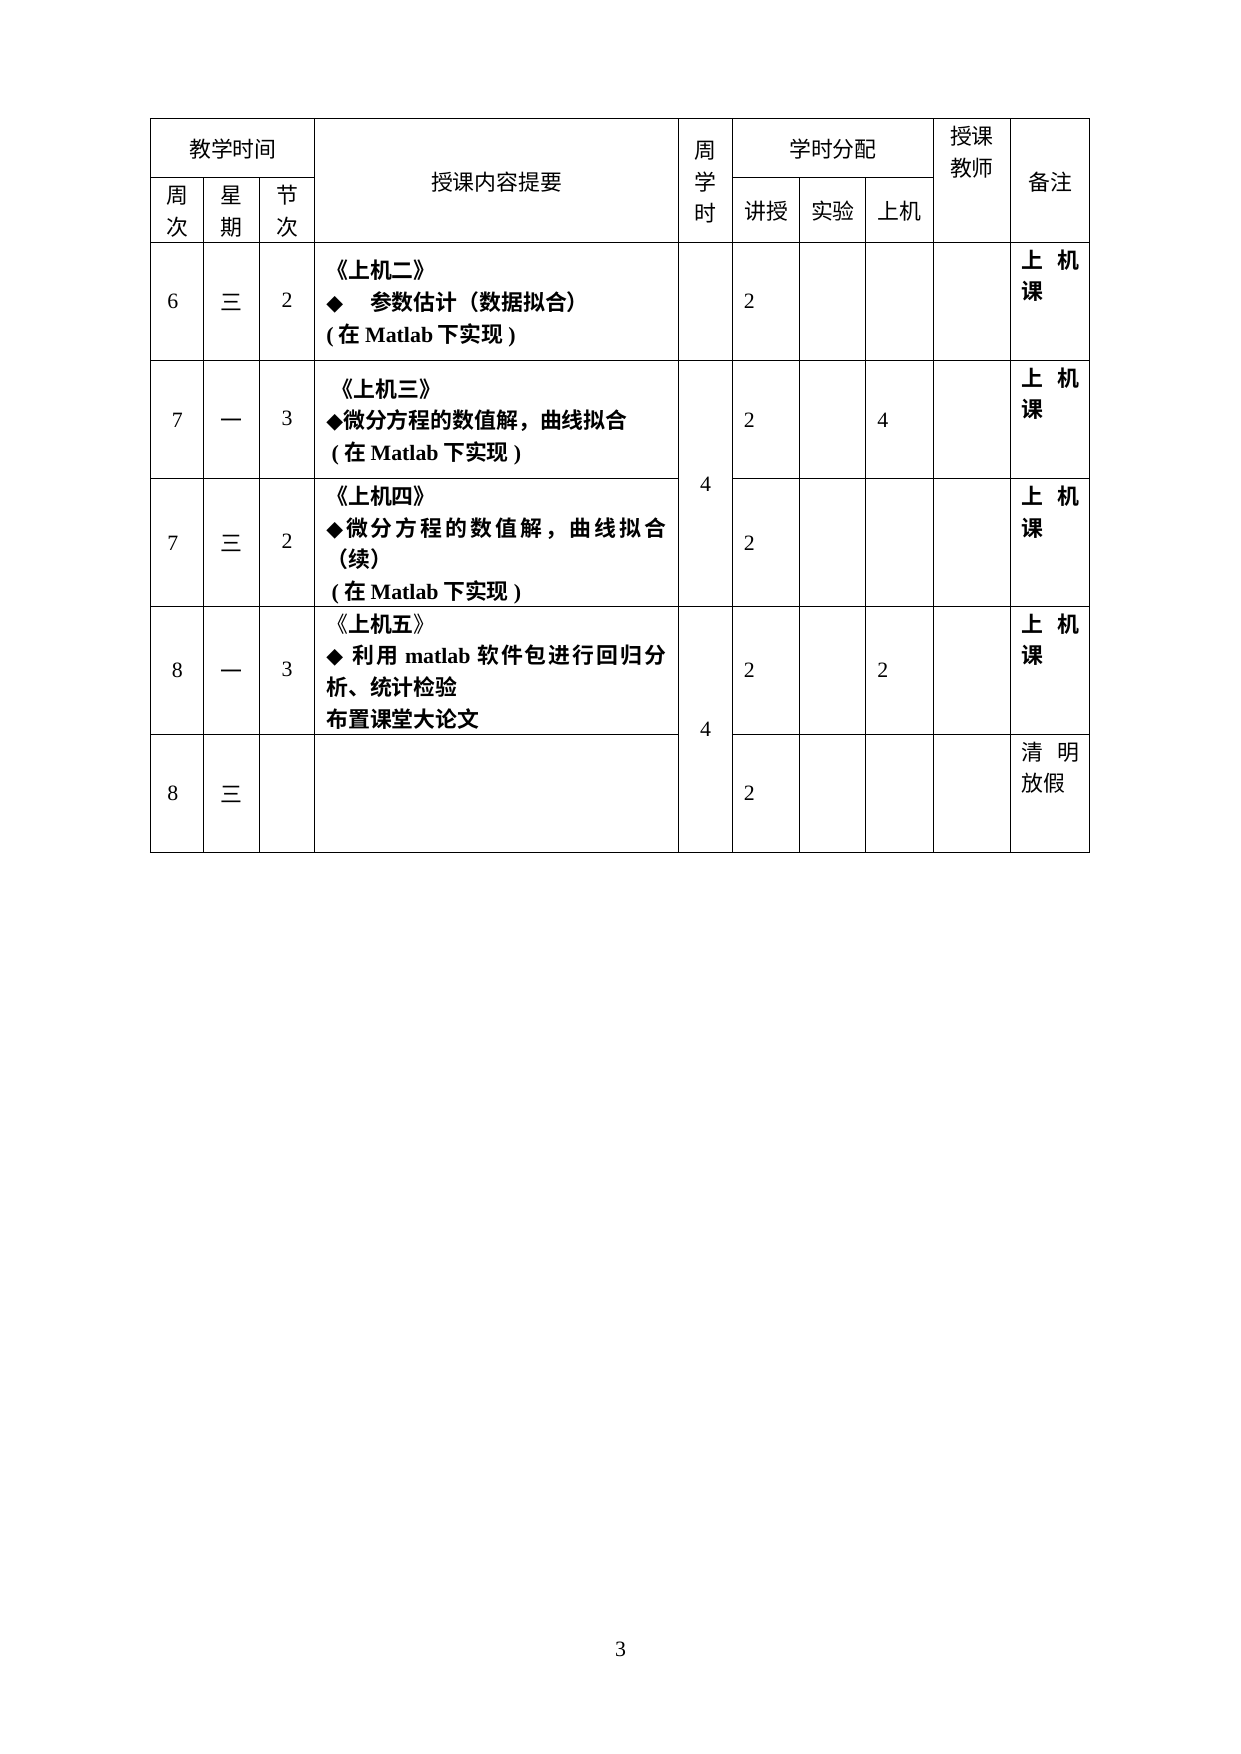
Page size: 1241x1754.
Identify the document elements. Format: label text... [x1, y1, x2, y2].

table_cell 讲授 [733, 178, 799, 242]
table_cell 2 [733, 735, 799, 852]
table_header 学时分配 [733, 119, 933, 177]
table_cell 4 [679, 361, 732, 606]
table_cell [934, 735, 1010, 852]
table_cell 2 [260, 243, 314, 360]
table_cell 上机课 [1011, 607, 1089, 733]
table_cell 2 [733, 607, 799, 733]
table_cell [800, 361, 865, 478]
table_header 周学时 [679, 119, 732, 242]
table_header 授课内容提要 [315, 119, 678, 242]
table_header 授课教师 [934, 119, 1010, 242]
table_cell [800, 479, 865, 606]
table_cell 2 [733, 361, 799, 478]
table_cell 节次 [260, 178, 314, 242]
table_cell [800, 243, 865, 360]
table_cell [260, 735, 314, 852]
table_header 教学时间 [151, 119, 314, 177]
table_cell 2 [866, 607, 933, 733]
table_cell 《上机四》 ◆微分方程的数值解，曲线拟合（续） ( 在Matlab下实现 ) [315, 479, 678, 606]
table_cell [800, 735, 865, 852]
table_cell 6 [151, 243, 203, 360]
table_cell [934, 607, 1010, 733]
table_cell [866, 243, 933, 360]
table_cell 2 [260, 479, 314, 606]
table_cell 星期 [204, 178, 259, 242]
table_cell [934, 243, 1010, 360]
table_cell [866, 479, 933, 606]
table_cell [934, 361, 1010, 478]
table_cell 《上机三》 ◆微分方程的数值解，曲线拟合 ( 在Matlab下实现 ) [315, 361, 678, 478]
table_cell 7 [151, 361, 203, 478]
table_cell 2 [733, 243, 799, 360]
table_cell 8 [151, 607, 203, 733]
table_cell 上机课 [1011, 243, 1089, 360]
table_cell 4 [866, 361, 933, 478]
table_cell 上机 [866, 178, 933, 242]
table_cell 清明放假 [1011, 735, 1089, 852]
table_cell 2 [733, 479, 799, 606]
table_cell 周次 [151, 178, 203, 242]
table_cell 上机课 [1011, 361, 1089, 478]
table_cell 实验 [800, 178, 865, 242]
table_cell 一 [204, 607, 259, 733]
table_cell 三 [204, 479, 259, 606]
table_cell 《上机五》 ◆ 利用matlab软件包进行回归分析、统计检验 布置课堂大论文 [315, 607, 678, 733]
table_cell [866, 735, 933, 852]
table_cell 8 [151, 735, 203, 852]
table_cell 7 [151, 479, 203, 606]
table_cell 一 [204, 361, 259, 478]
table_cell 三 [204, 735, 259, 852]
table_cell 上机课 [1011, 479, 1089, 606]
table_cell 4 [679, 607, 732, 852]
table_header 备注 [1011, 119, 1089, 242]
table_cell 4 [679, 243, 732, 360]
table_cell 3 [260, 607, 314, 733]
table_cell [800, 607, 865, 733]
table_cell [934, 479, 1010, 606]
table_cell 《上机二》 参数估计（数据拟合） ( 在Matlab下实现 ) [315, 243, 678, 360]
table_cell [315, 735, 678, 852]
table_cell 三 [204, 243, 259, 360]
table_cell 3 [260, 361, 314, 478]
